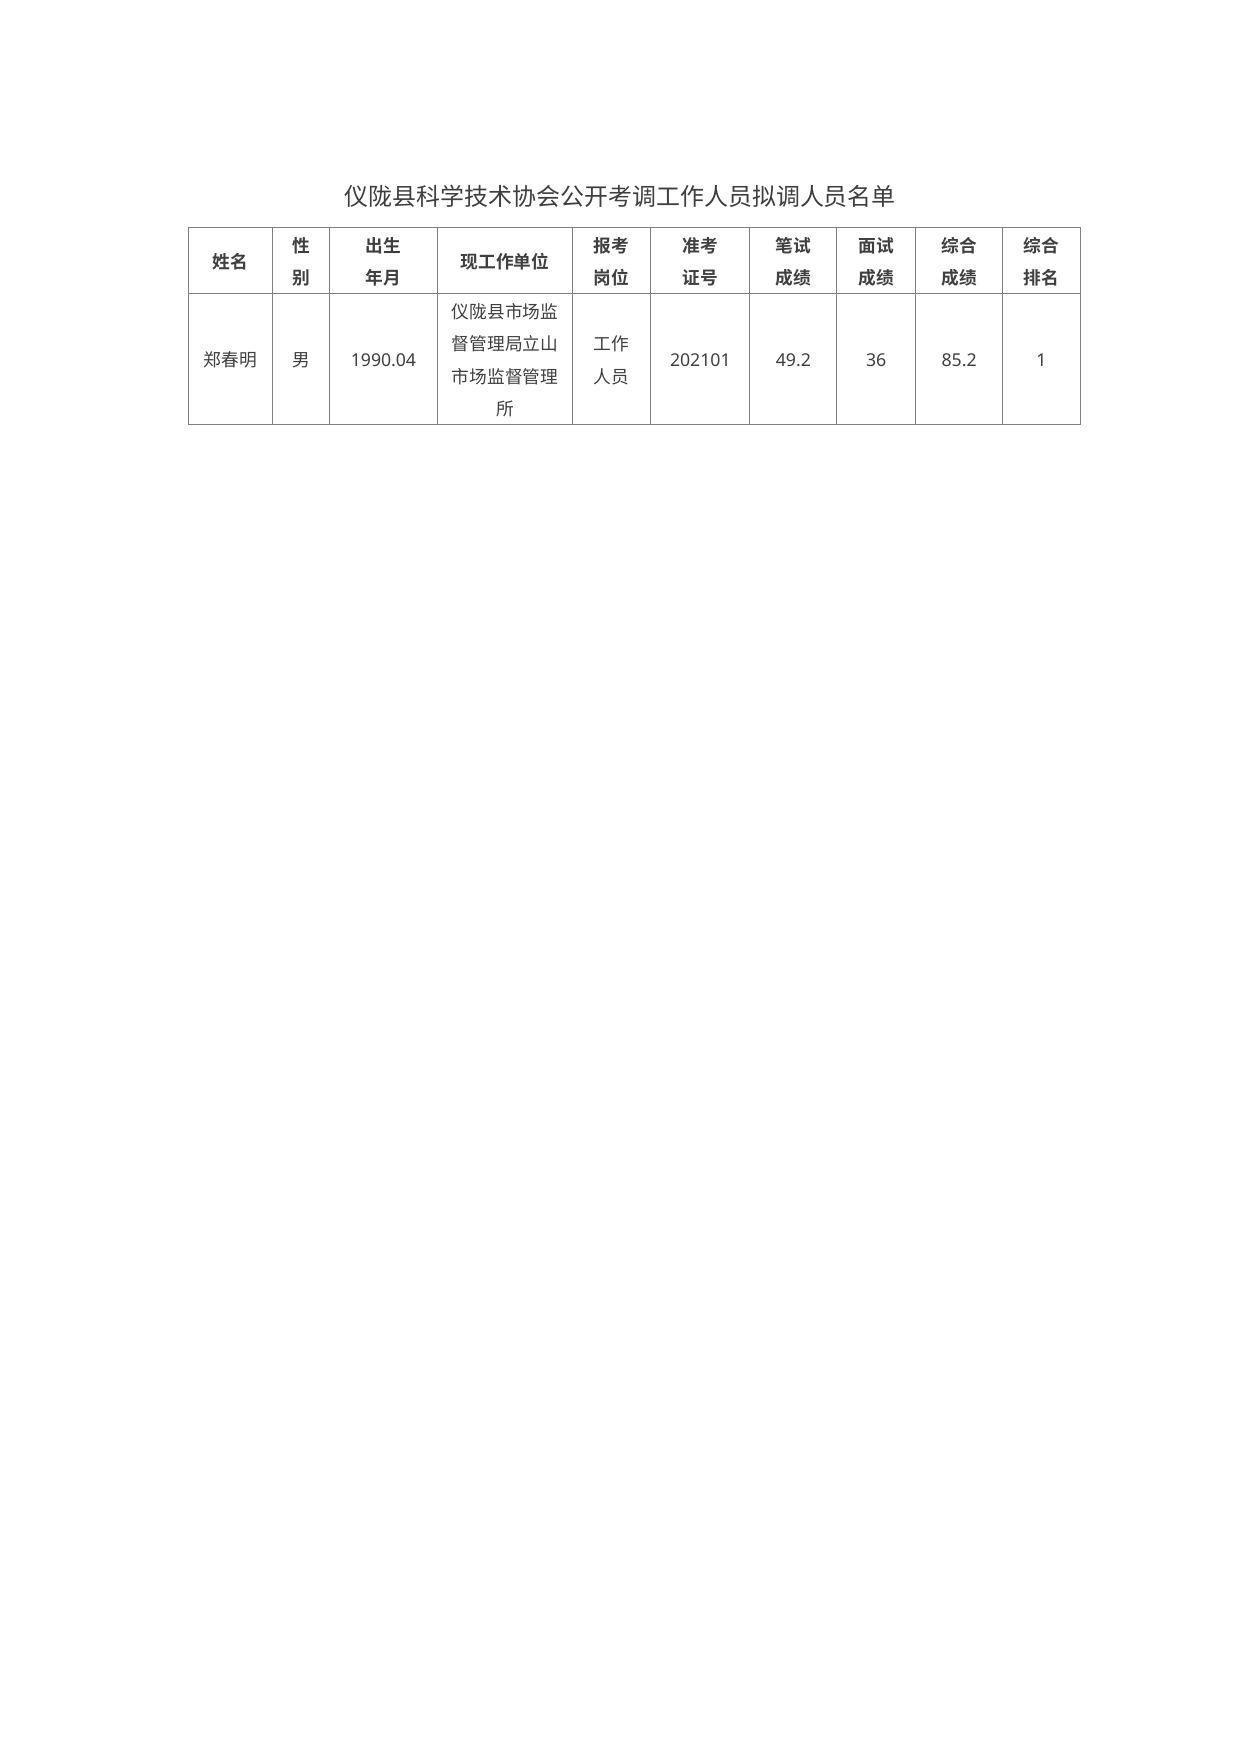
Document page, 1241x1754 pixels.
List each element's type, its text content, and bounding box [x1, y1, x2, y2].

table_cell 36 [837, 294, 915, 424]
table_header 报考 岗位 [573, 228, 650, 293]
table_header 准考 证号 [651, 228, 749, 293]
table_cell 202101 [651, 294, 749, 424]
table_header 综合 排名 [1003, 228, 1080, 293]
table_header 综合 成绩 [916, 228, 1002, 293]
table_header 姓名 [189, 228, 272, 293]
table_cell 男 [273, 294, 329, 424]
table_cell 1 [1003, 294, 1080, 424]
table_header 性别 [273, 228, 329, 293]
table_header 现工作单位 [438, 228, 572, 293]
table_header 出生 年月 [330, 228, 437, 293]
text 仪陇县科学技术协会公开考调工作人员拟调人员名单 [187, 162, 1053, 227]
table_cell 1990.04 [330, 294, 437, 424]
table_cell 仪陇县市场监督管理局立山市场监督管理所 [438, 294, 572, 424]
table_cell 85.2 [916, 294, 1002, 424]
table_header 笔试 成绩 [750, 228, 836, 293]
table_cell 郑春明 [189, 294, 272, 424]
table_header 面试 成绩 [837, 228, 915, 293]
table_cell 49.2 [750, 294, 836, 424]
table_cell 工作 人员 [573, 294, 650, 424]
